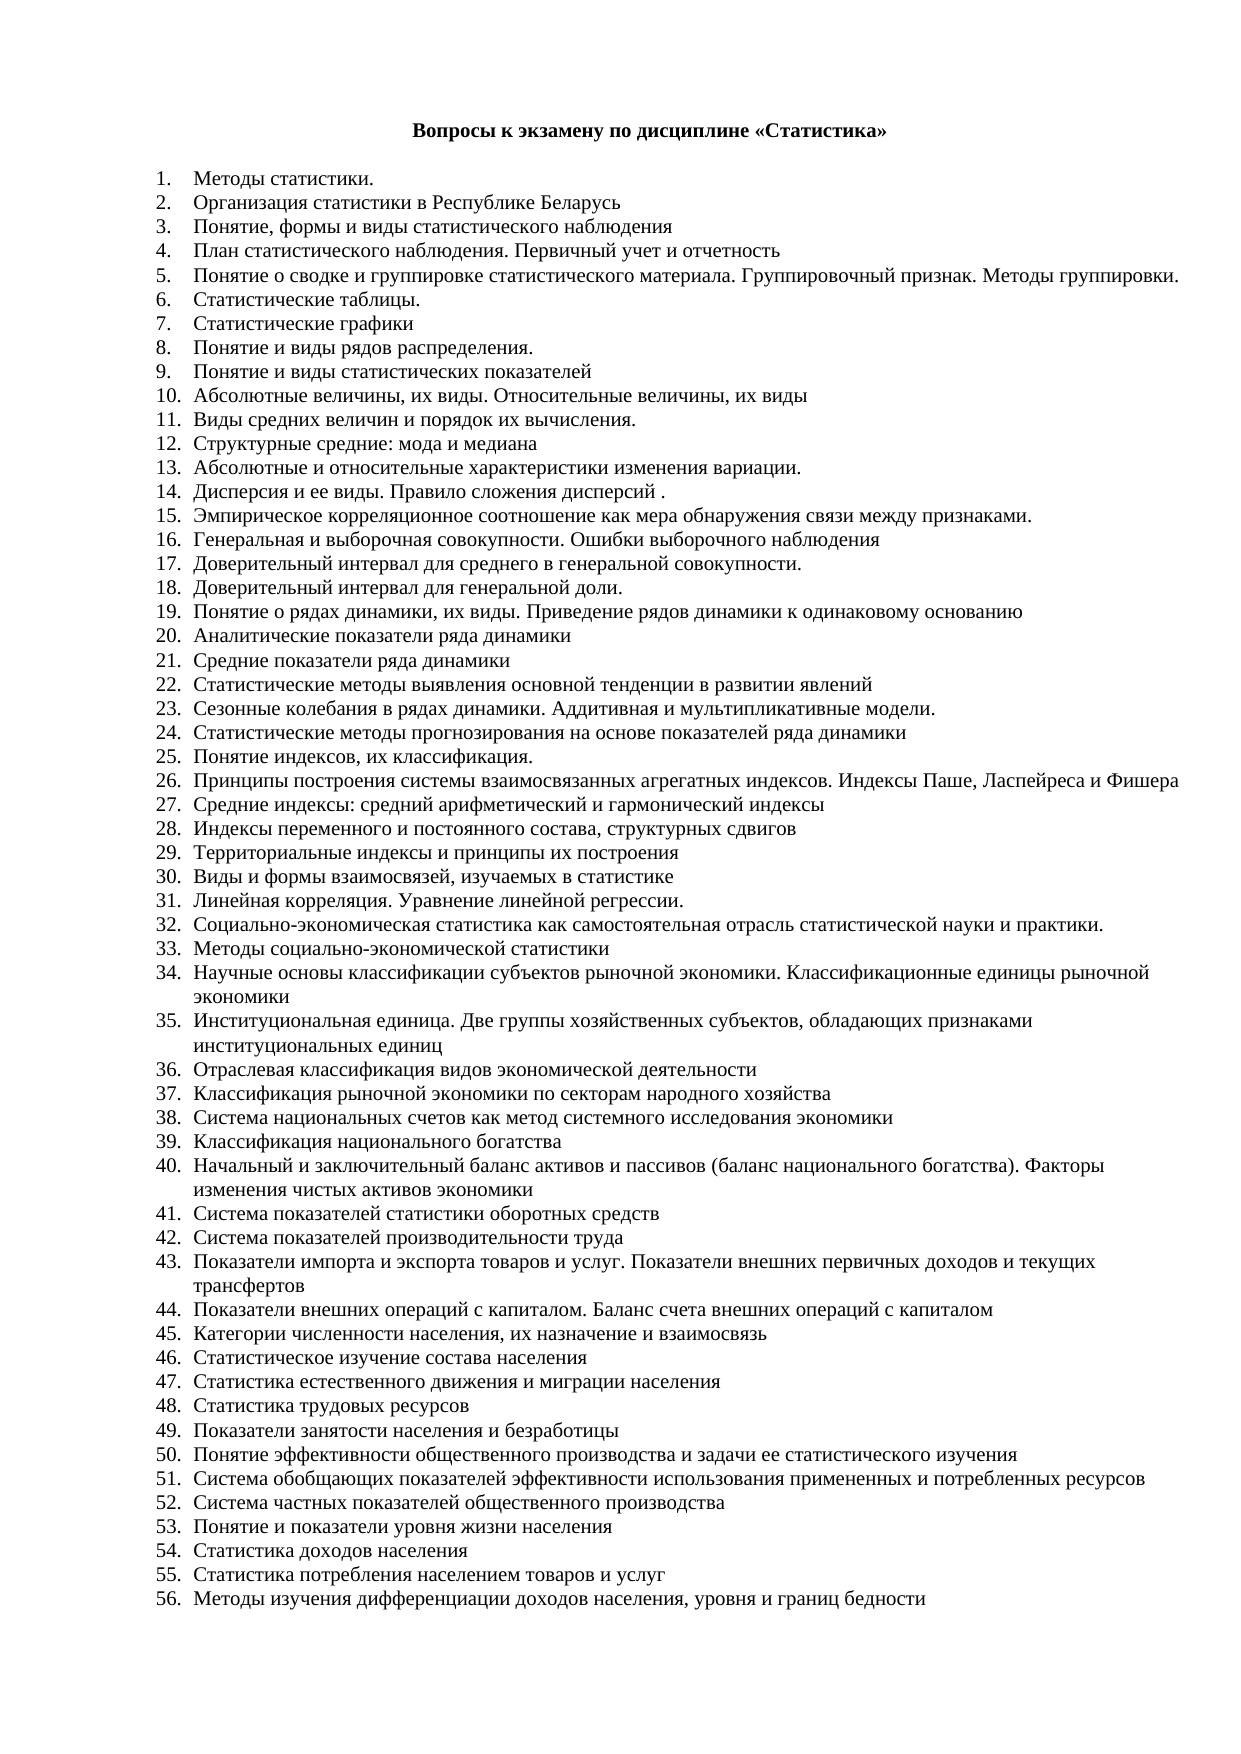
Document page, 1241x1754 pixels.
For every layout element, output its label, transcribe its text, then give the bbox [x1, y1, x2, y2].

list Понятие и виды статистических показателей [156, 359, 1181, 383]
list Понятие и показатели уровня жизни населения [156, 1514, 1181, 1538]
list Линейная корреляция. Уравнение линейной регрессии. [156, 888, 1181, 912]
list Показатели внешних операций с капиталом. Баланс счета внешних операций с капиталом [156, 1297, 1181, 1321]
list Дисперсия и ее виды. Правило сложения дисперсий . [156, 479, 1181, 503]
list Индексы переменного и постоянного состава, структурных сдвигов [156, 816, 1181, 840]
list Система показателей производительности труда [156, 1225, 1181, 1249]
list Доверительный интервал для среднего в генеральной совокупности. [156, 551, 1181, 575]
list Система национальных счетов как метод системного исследования экономики [156, 1105, 1181, 1129]
list Сезонные колебания в рядах динамики. Аддитивная и мультипликативные модели. [156, 696, 1181, 720]
list Доверительный интервал для генеральной доли. [156, 575, 1181, 599]
list Аналитические показатели ряда динамики [156, 623, 1181, 647]
list Виды средних величин и порядок их вычисления. [156, 407, 1181, 431]
list Научные основы классификации субъектов рыночной экономики. Классификационные единицы рыночной экономики [156, 960, 1181, 1008]
list Классификация национального богатства [156, 1129, 1181, 1153]
list Институциональная единица. Две группы хозяйственных субъектов, обладающих признаками институциональных единиц [156, 1008, 1181, 1057]
list Категории численности населения, их назначение и взаимосвязь [156, 1321, 1181, 1345]
list Понятие, формы и виды статистического наблюдения [156, 214, 1181, 238]
list Система обобщающих показателей эффективности использования примененных и потребленных ресурсов [156, 1466, 1181, 1490]
list Статистические графики [156, 311, 1181, 335]
list Понятие и виды рядов распределения. [156, 335, 1181, 359]
list Система частных показателей общественного производства [156, 1490, 1181, 1514]
list Понятие о сводке и группировке статистического материала. Группировочный признак. Методы группировки. [156, 262, 1181, 287]
list Статистика трудовых ресурсов [156, 1393, 1181, 1417]
list Статистика доходов населения [156, 1538, 1181, 1562]
list План статистического наблюдения. Первичный учет и отчетность [156, 238, 1181, 262]
list Статистическое изучение состава населения [156, 1345, 1181, 1369]
list Отраслевая классификация видов экономической деятельности [156, 1057, 1181, 1081]
list Методы социально-экономической статистики [156, 936, 1181, 960]
text Вопросы к экзамену по дисциплине «Статистика» [118, 118, 1181, 142]
list Социально-экономическая статистика как самостоятельная отрасль статистической науки и практики. [156, 912, 1181, 936]
list Статистические методы прогнозирования на основе показателей ряда динамики [156, 720, 1181, 744]
list Методы изучения дифференциации доходов населения, уровня и границ бедности [156, 1586, 1181, 1610]
list Понятие эффективности общественного производства и задачи ее статистического изучения [156, 1442, 1181, 1466]
list Принципы построения системы взаимосвязанных агрегатных индексов. Индексы Паше, Ласпейреса и Фишера [156, 768, 1181, 792]
list Структурные средние: мода и медиана [156, 431, 1181, 455]
list Виды и формы взаимосвязей, изучаемых в статистике [156, 864, 1181, 888]
list Статистика потребления населением товаров и услуг [156, 1562, 1181, 1586]
list Статистика естественного движения и миграции населения [156, 1369, 1181, 1393]
list Средние показатели ряда динамики [156, 647, 1181, 672]
list Абсолютные величины, их виды. Относительные величины, их виды [156, 383, 1181, 407]
list Абсолютные и относительные характеристики изменения вариации. [156, 455, 1181, 479]
list Методы статистики. [156, 166, 1181, 190]
list Эмпирическое корреляционное соотношение как мера обнаружения связи между признаками. [156, 503, 1181, 527]
list Статистические таблицы. [156, 287, 1181, 311]
list Начальный и заключительный баланс активов и пассивов (баланс национального богатства). Факторы изменения чистых активов экономики [156, 1153, 1181, 1201]
list Генеральная и выборочная совокупности. Ошибки выборочного наблюдения [156, 527, 1181, 551]
list Средние индексы: средний арифметический и гармонический индексы [156, 792, 1181, 816]
list Территориальные индексы и принципы их построения [156, 840, 1181, 864]
list Показатели импорта и экспорта товаров и услуг. Показатели внешних первичных доходов и текущих трансфертов [156, 1249, 1181, 1297]
list Классификация рыночной экономики по секторам народного хозяйства [156, 1081, 1181, 1105]
list Понятие индексов, их классификация. [156, 744, 1181, 768]
list Система показателей статистики оборотных средств [156, 1201, 1181, 1225]
list Организация статистики в Республике Беларусь [156, 190, 1181, 214]
list Статистические методы выявления основной тенденции в развитии явлений [156, 672, 1181, 696]
list Показатели занятости населения и безработицы [156, 1417, 1181, 1442]
list Понятие о рядах динамики, их виды. Приведение рядов динамики к одинаковому основанию [156, 599, 1181, 623]
